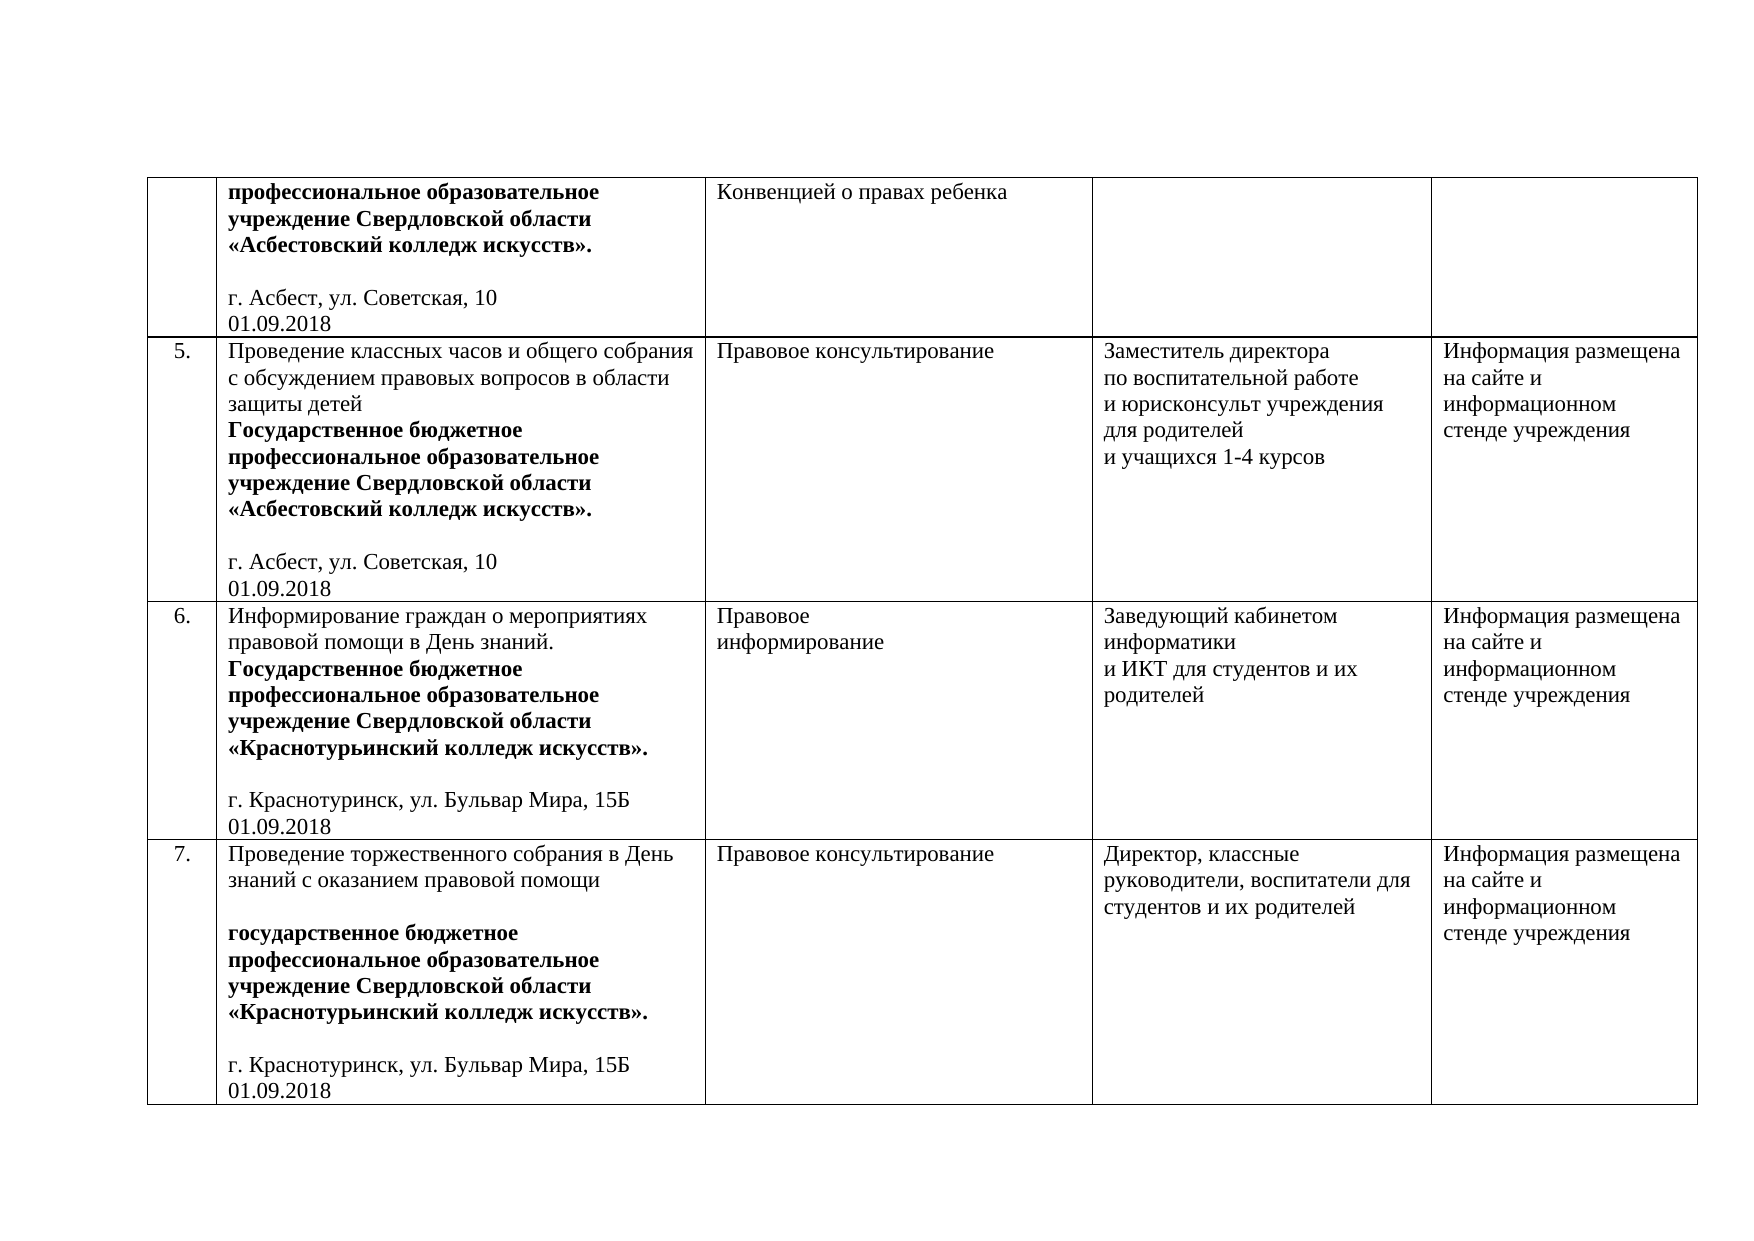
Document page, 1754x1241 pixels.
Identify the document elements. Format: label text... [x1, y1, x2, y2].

table_cell 7. [148, 840, 216, 1104]
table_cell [1432, 178, 1697, 336]
table_cell Директор, классные руководители, воспитатели для студентов и их родителей [1093, 840, 1431, 1104]
table_cell 4. [148, 178, 216, 336]
table_cell 6. [148, 602, 216, 839]
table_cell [706, 178, 1092, 336]
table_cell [217, 178, 705, 336]
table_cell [1432, 840, 1697, 1104]
table_cell Правовое информирование [706, 602, 1092, 839]
table_cell Заместитель директора по воспитательной работе и юрисконсульт учреждения для родителей и учащихся 1-4 курсов [1093, 338, 1431, 601]
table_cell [706, 840, 1092, 1104]
table_cell Заведующий кабинетом информатики и ИКТ для студентов и их родителей [1093, 602, 1431, 839]
table_cell Информация размещена на сайте и информационном стенде учреждения [1432, 602, 1697, 839]
table_cell Правовое консультирование [706, 338, 1092, 601]
table_cell Информирование граждан о мероприятиях правовой помощи в День знаний. Государственное бюджетное профессиональное образовательное учреждение Свердловской области «Краснотурьинский колледж искусств». г. Краснотуринск, ул. Бульвар Мира, 15Б 01.09.2018 [217, 602, 705, 839]
table_cell Проведение торжественного собрания в День знаний с оказанием правовой помощи государственное бюджетное профессиональное образовательное учреждение Свердловской области «Краснотурьинский колледж искусств». г. Краснотуринск, ул. Бульвар Мира, 15Б 01.09.2018 [217, 840, 705, 1104]
table_cell Проведение классных часов и общего собрания с обсуждением правовых вопросов в области защиты детей Государственное бюджетное профессиональное образовательное учреждение Свердловской области «Асбестовский колледж искусств». г. Асбест, ул. Советская, 10 01.09.2018 [217, 338, 705, 601]
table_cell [1093, 178, 1431, 336]
table_cell 5. [148, 338, 216, 601]
table_cell Информация размещена на сайте и информационном стенде учреждения [1432, 338, 1697, 601]
